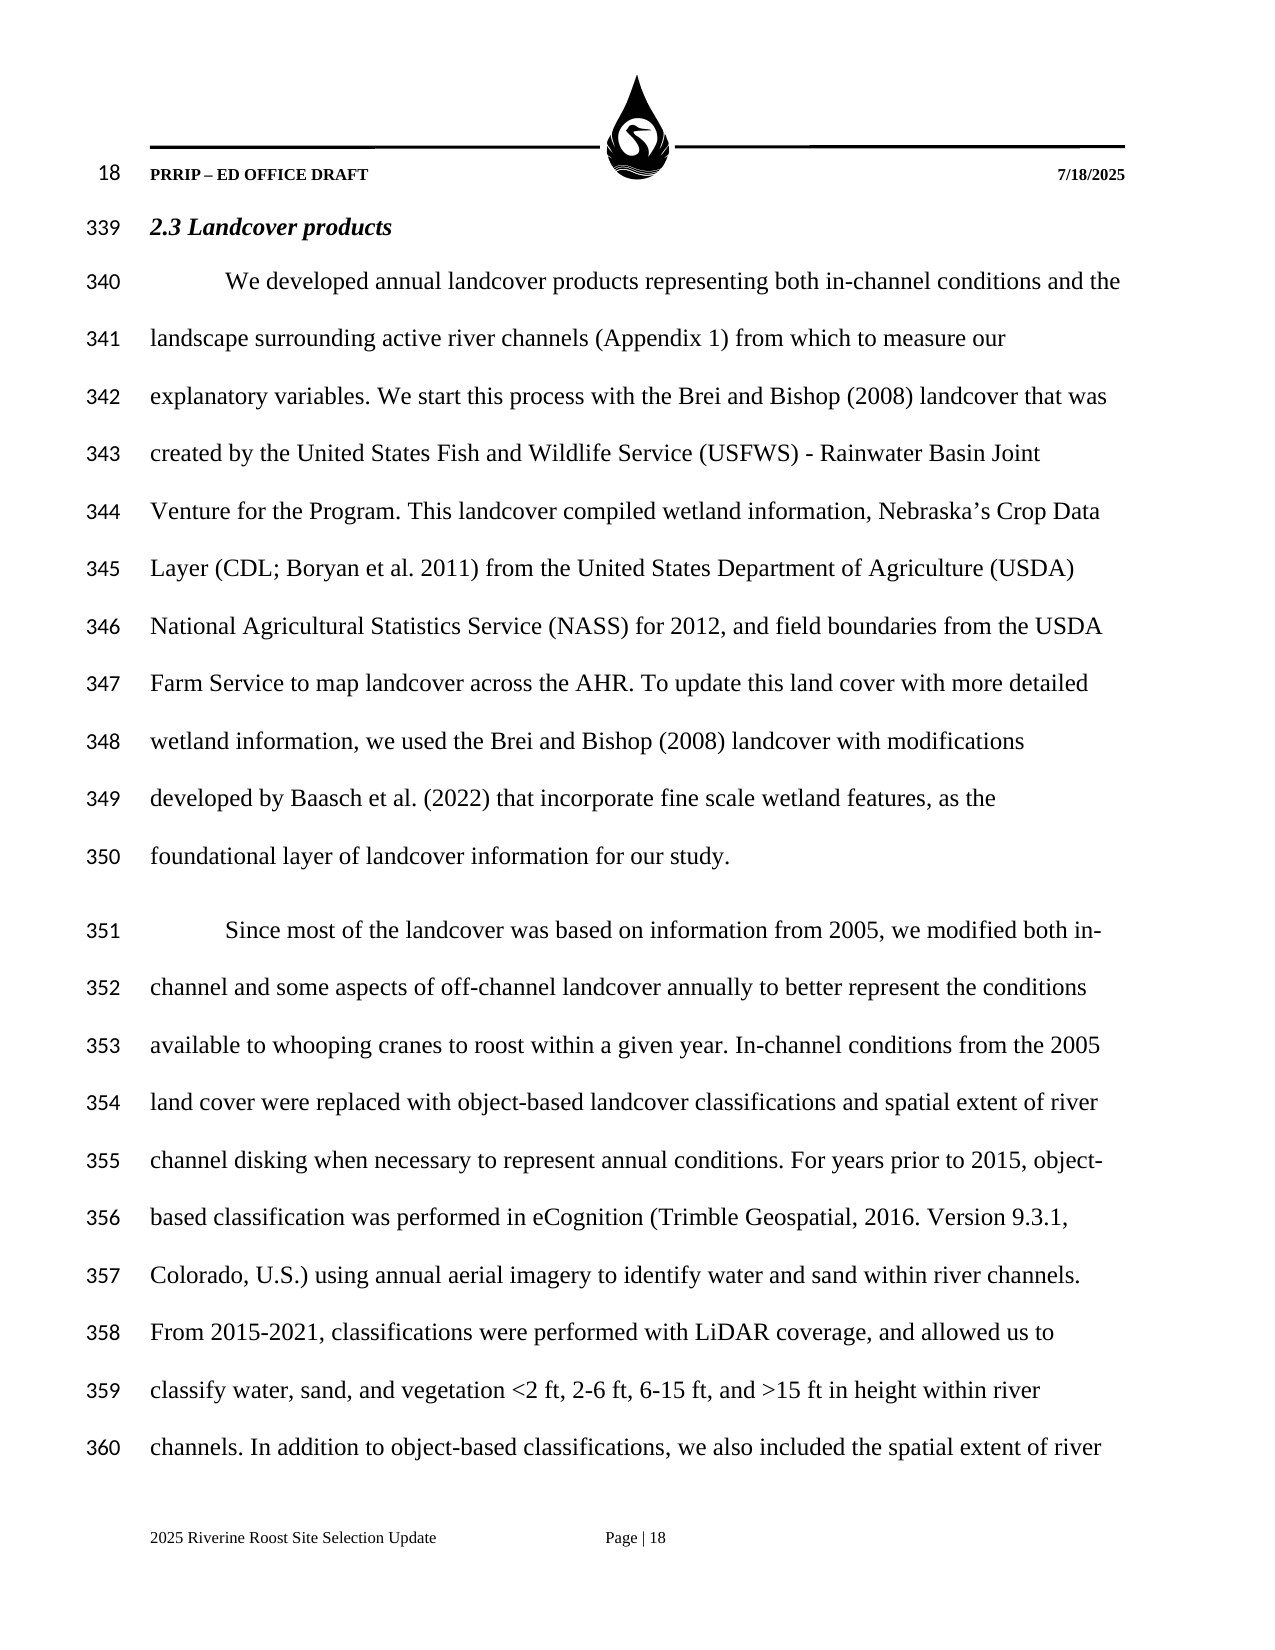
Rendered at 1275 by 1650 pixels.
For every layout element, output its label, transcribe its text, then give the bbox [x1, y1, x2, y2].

text We developed annual landcover products representing both in-channel conditions and the landscape surrounding active river channels (Appendix 1) from which to measure our explanatory variables. We start this process with the Brei and Bishop (2008) landcover that was created by the United States Fish and Wildlife Service (USFWS) - Rainwater Basin Joint Venture for the Program. This landcover compiled wetland information, Nebraska’s Crop Data Layer (CDL; Boryan et al. 2011) from the United States Department of Agriculture (USDA) National Agricultural Statistics Service (NASS) for 2012, and field boundaries from the USDA Farm Service to map landcover across the AHR. To update this land cover with more detailed wetland information, we used the Brei and Bishop (2008) landcover with modifications developed by Baasch et al. (2022) that incorporate fine scale wetland features, as the foundational layer of landcover information for our study. [150, 266, 1125, 869]
picture [598, 75, 677, 181]
subtitle Landcover products [150, 212, 1125, 241]
